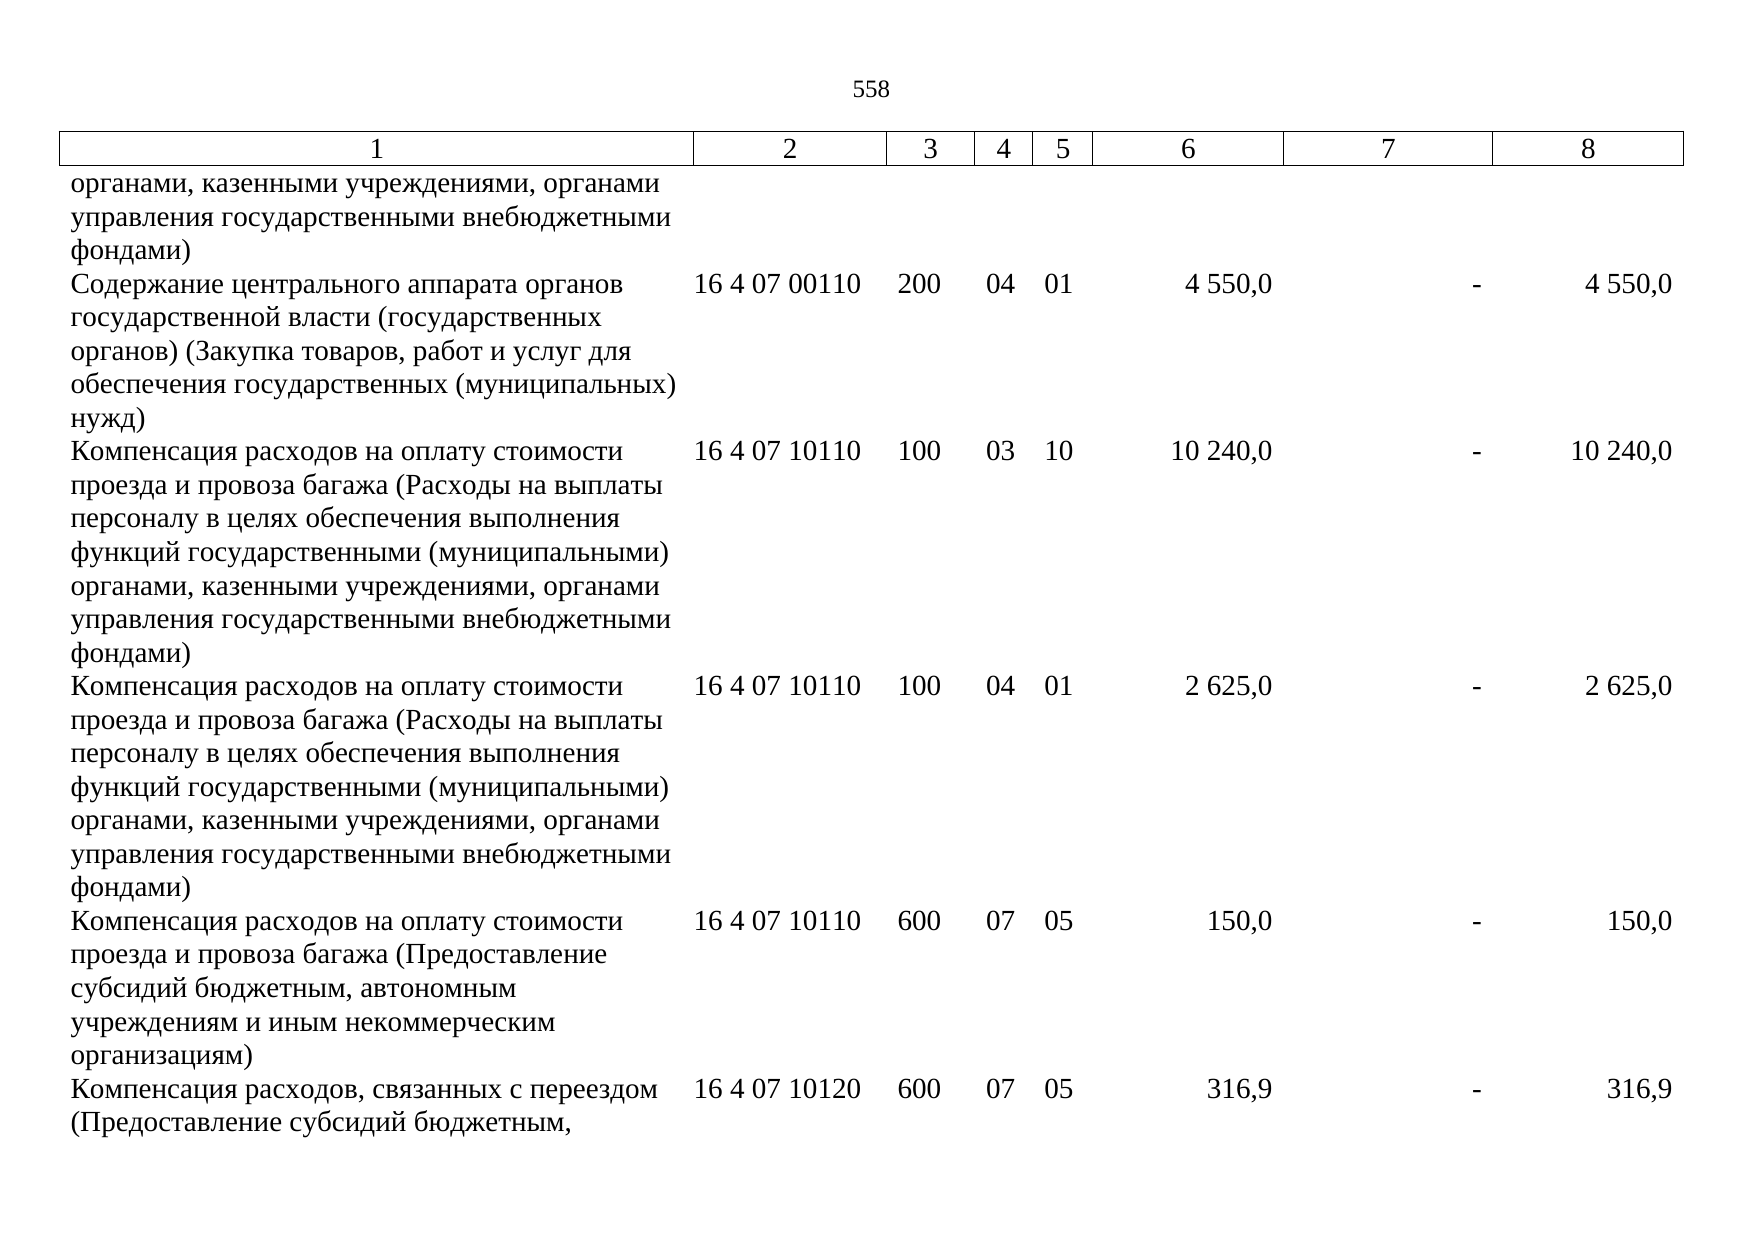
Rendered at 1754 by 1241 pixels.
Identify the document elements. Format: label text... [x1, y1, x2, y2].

table_header 1 [60, 132, 693, 165]
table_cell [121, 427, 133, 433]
table_header 3 [887, 132, 974, 165]
table_header 5 [1033, 132, 1092, 165]
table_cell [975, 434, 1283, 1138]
table_header 4 [975, 132, 1032, 165]
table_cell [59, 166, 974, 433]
table_header 8 [1493, 132, 1683, 165]
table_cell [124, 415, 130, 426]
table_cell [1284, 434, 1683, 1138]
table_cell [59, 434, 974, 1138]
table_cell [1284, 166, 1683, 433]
table_header 6 [1093, 132, 1283, 165]
table_header 2 [694, 132, 886, 165]
table_header 7 [1284, 132, 1492, 165]
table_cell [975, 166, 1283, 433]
